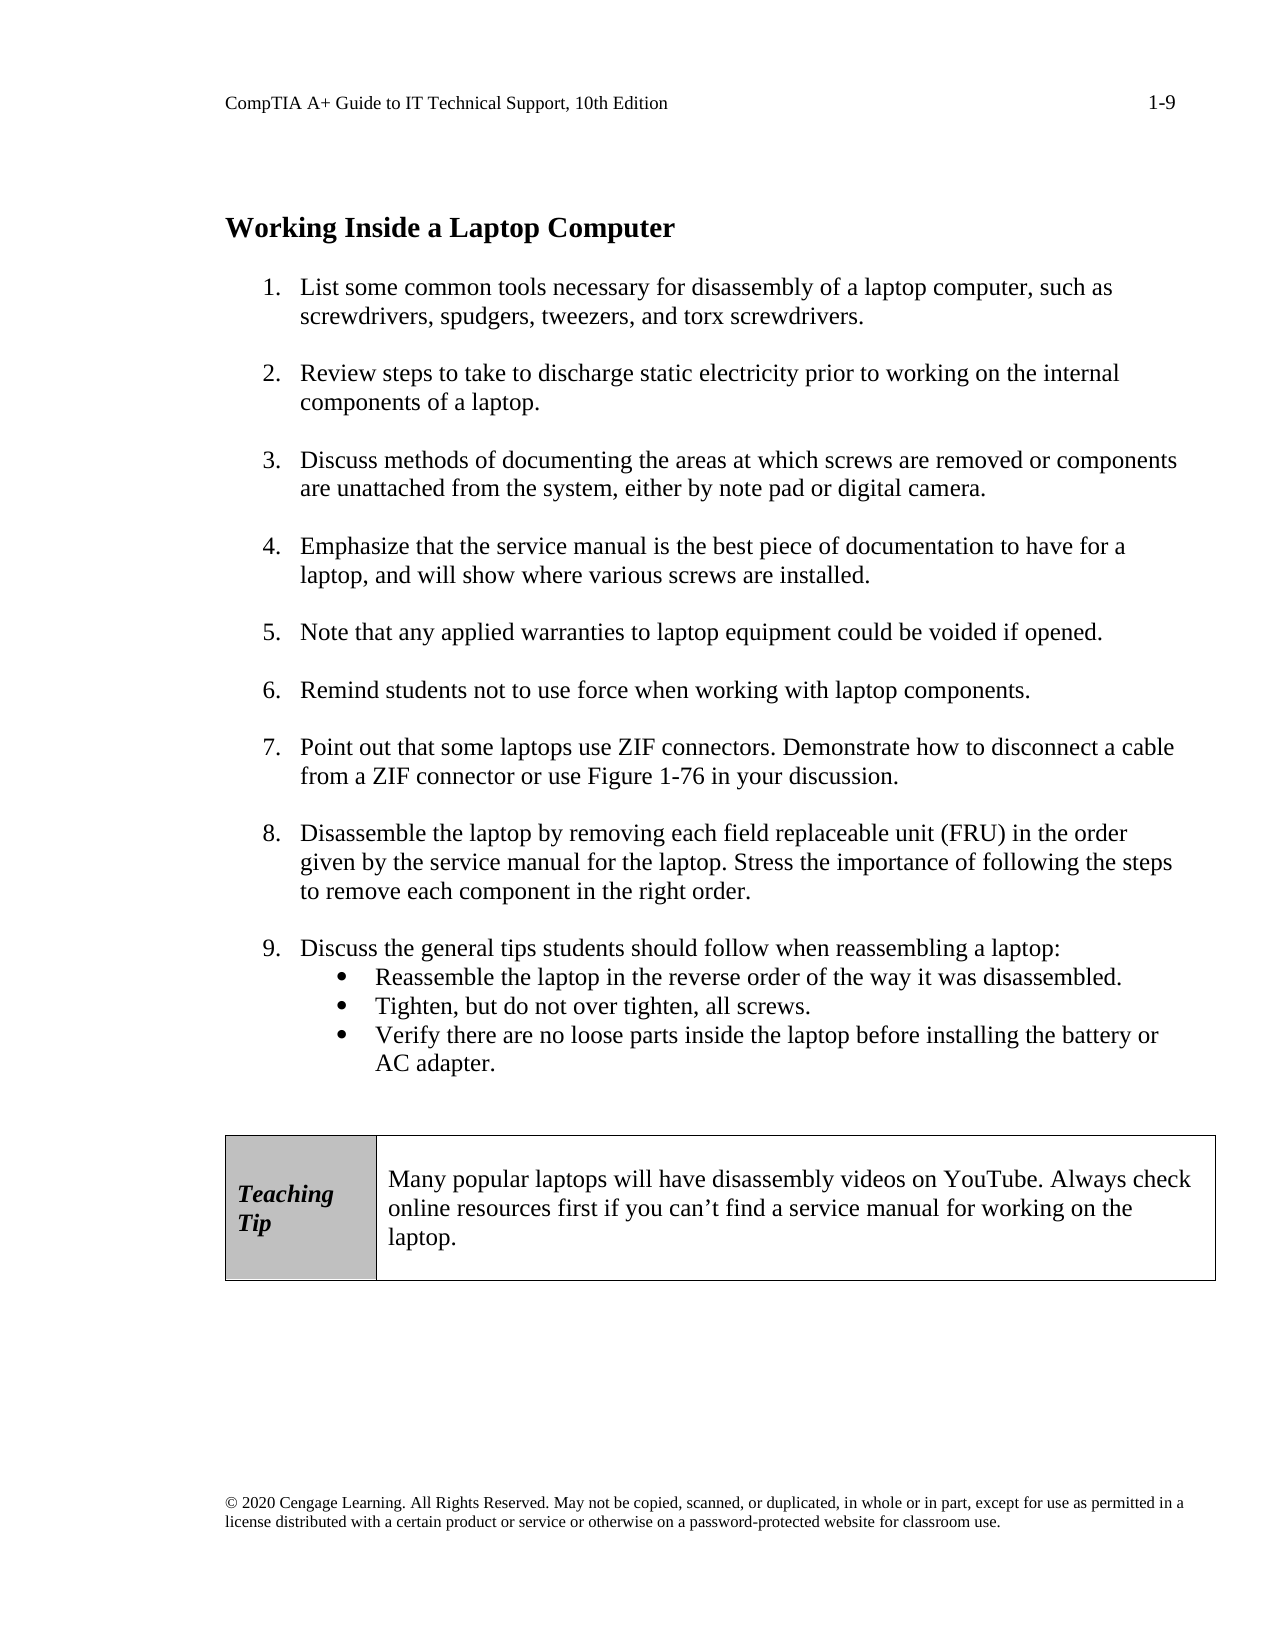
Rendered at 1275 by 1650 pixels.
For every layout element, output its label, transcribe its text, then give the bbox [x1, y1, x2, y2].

list Point out that some laptops use ZIF connectors. Demonstrate how to disconnect a cable from a ZIF connector or use Figure 1-76 in your discussion. [262, 732, 1185, 790]
table_header Many popular laptops will have disassembly videos on YouTube. Always check online resources first if you can’t find a service manual for working on the laptop. [377, 1136, 1215, 1279]
subtitle Working Inside a Laptop Computer [225, 210, 1185, 243]
list Emphasize that the service manual is the best piece of documentation to have for a laptop, and will show where various screws are installed. [262, 531, 1185, 588]
list Verify there are no loose parts inside the laptop before installing the battery or AC adapter. [337, 1020, 1185, 1077]
list Review steps to take to discharge static electricity prior to working on the internal components of a laptop. [262, 358, 1185, 416]
list Note that any applied warranties to laptop equipment could be voided if opened. [262, 617, 1185, 646]
list List some common tools necessary for disassembly of a laptop computer, such as screwdrivers, spudgers, tweezers, and torx screwdrivers. [262, 272, 1185, 330]
list Remind students not to use force when working with laptop components. [262, 675, 1185, 703]
list Disassemble the laptop by removing each field replaceable unit (FRU) in the order given by the service manual for the laptop. Stress the importance of following the steps to remove each component in the right order. [262, 818, 1185, 905]
table_header Teaching Tip [226, 1136, 376, 1279]
list Discuss the general tips students should follow when reassembling a laptop: [262, 933, 1185, 962]
list Tighten, but do not over tighten, all screws. [337, 991, 1185, 1020]
list Reassemble the laptop in the reverse order of the way it was disassembled. [337, 962, 1185, 991]
list Discuss methods of documenting the areas at which screws are removed or components are unattached from the system, either by note pad or digital camera. [262, 445, 1185, 502]
